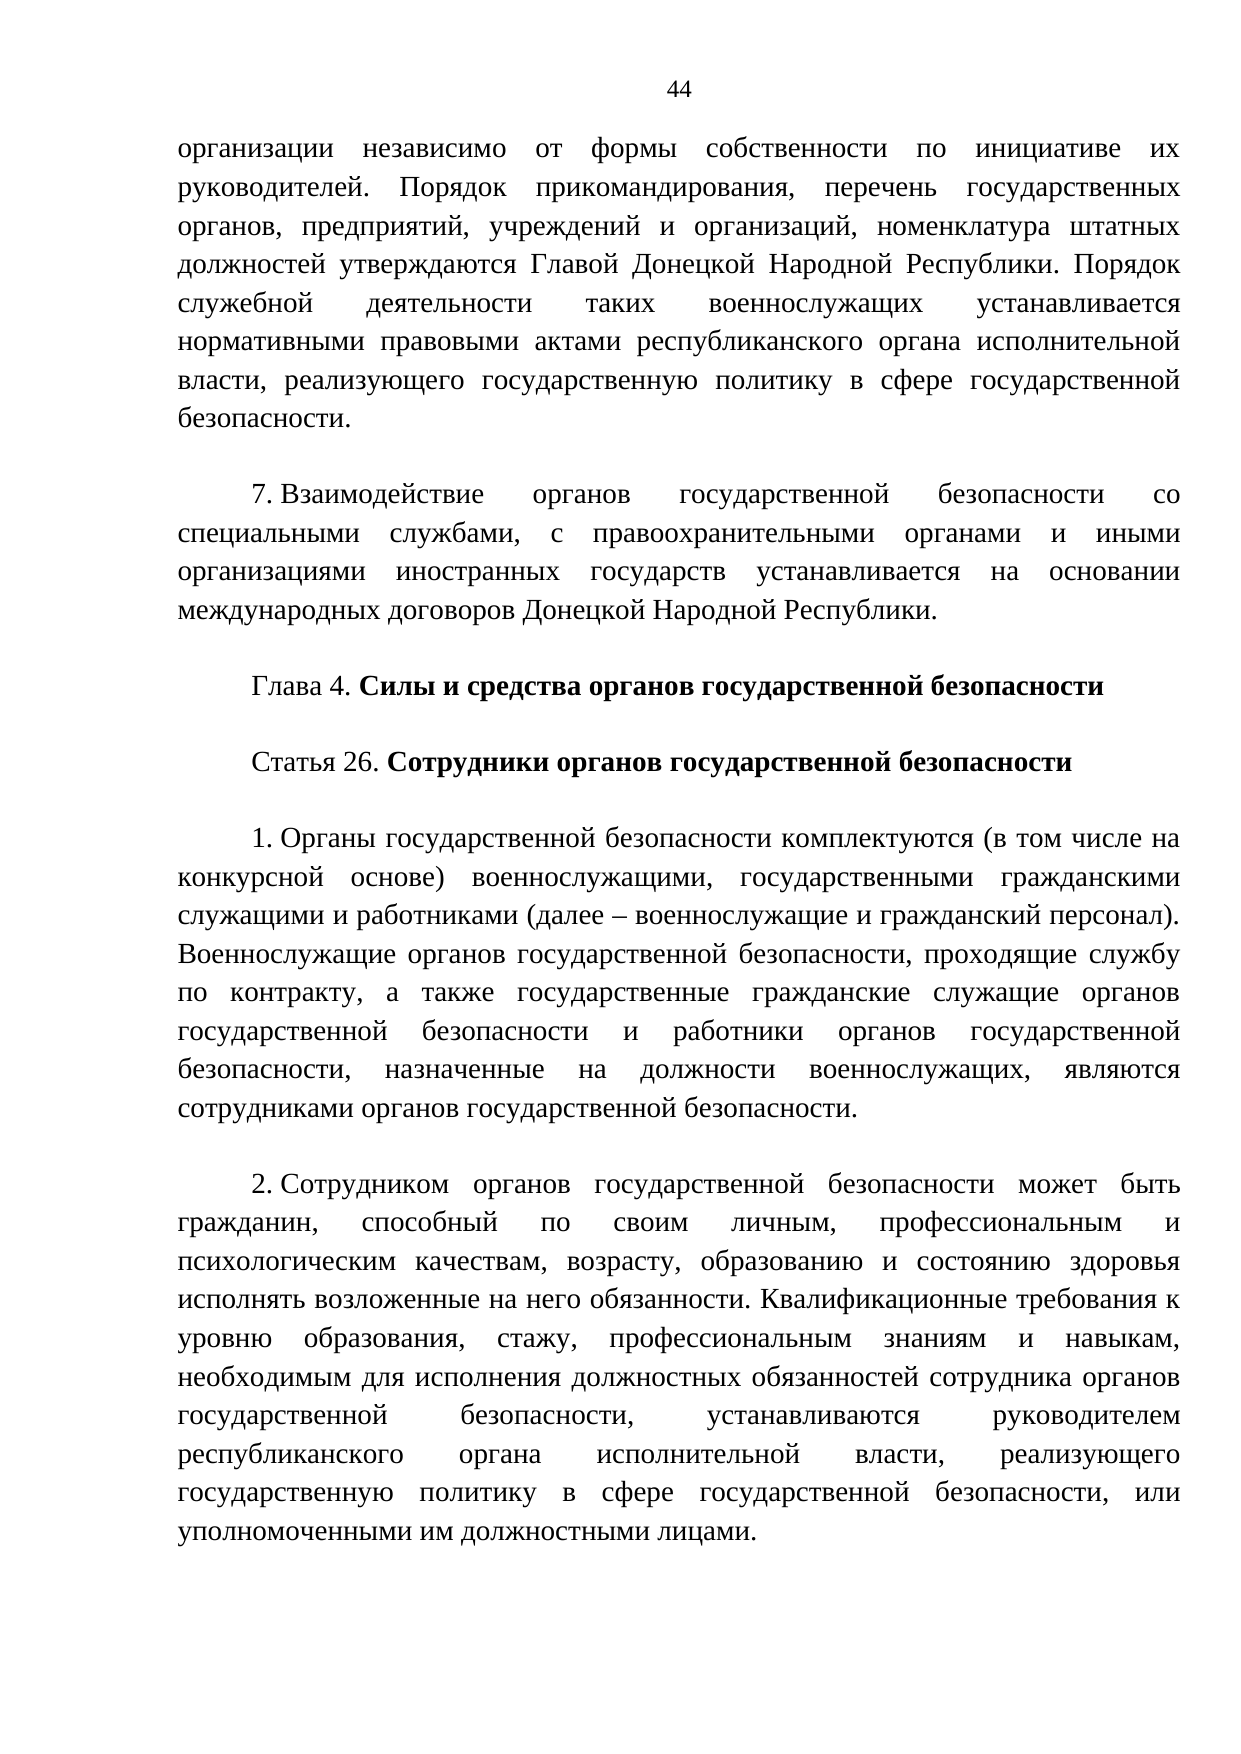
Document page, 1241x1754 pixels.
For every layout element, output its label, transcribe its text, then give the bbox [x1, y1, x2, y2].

text 7. Взаимодействие органов государственной безопасности со специальными службами, с правоохранительными органами и иными организациями иностранных государств устанавливается на основании международных договоров Донецкой Народной Республики. [177, 476, 1181, 626]
text 2. Сотрудником органов государственной безопасности может быть гражданин, способный по своим личным, профессиональным и психологическим качествам, возрасту, образованию и состоянию здоровья исполнять возложенные на него обязанности. Квалификационные требования к уровню образования, стажу, профессиональным знаниям и навыкам, необходимым для исполнения должностных обязанностей сотрудника органов государственной безопасности, устанавливаются руководителем республиканского органа исполнительной власти, реализующего государственную политику в сфере государственной безопасности, или уполномоченными им должностными лицами. [177, 1166, 1181, 1546]
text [177, 131, 1181, 434]
text Глава 4. Силы и средства органов государственной безопасности [177, 668, 1181, 702]
text Статья 26. Сотрудники органов государственной безопасности [177, 744, 1181, 778]
text 1. Органы государственной безопасности комплектуются (в том числе на конкурсной основе) военнослужащими, государственными гражданскими служащими и работниками (далее – военнослужащие и гражданский персонал). Военнослужащие органов государственной безопасности, проходящие службу по контракту, а также государственные гражданские служащие органов государственной безопасности и работники органов государственной безопасности, назначенные на должности военнослужащих, являются сотрудниками органов государственной безопасности. [177, 820, 1181, 1123]
